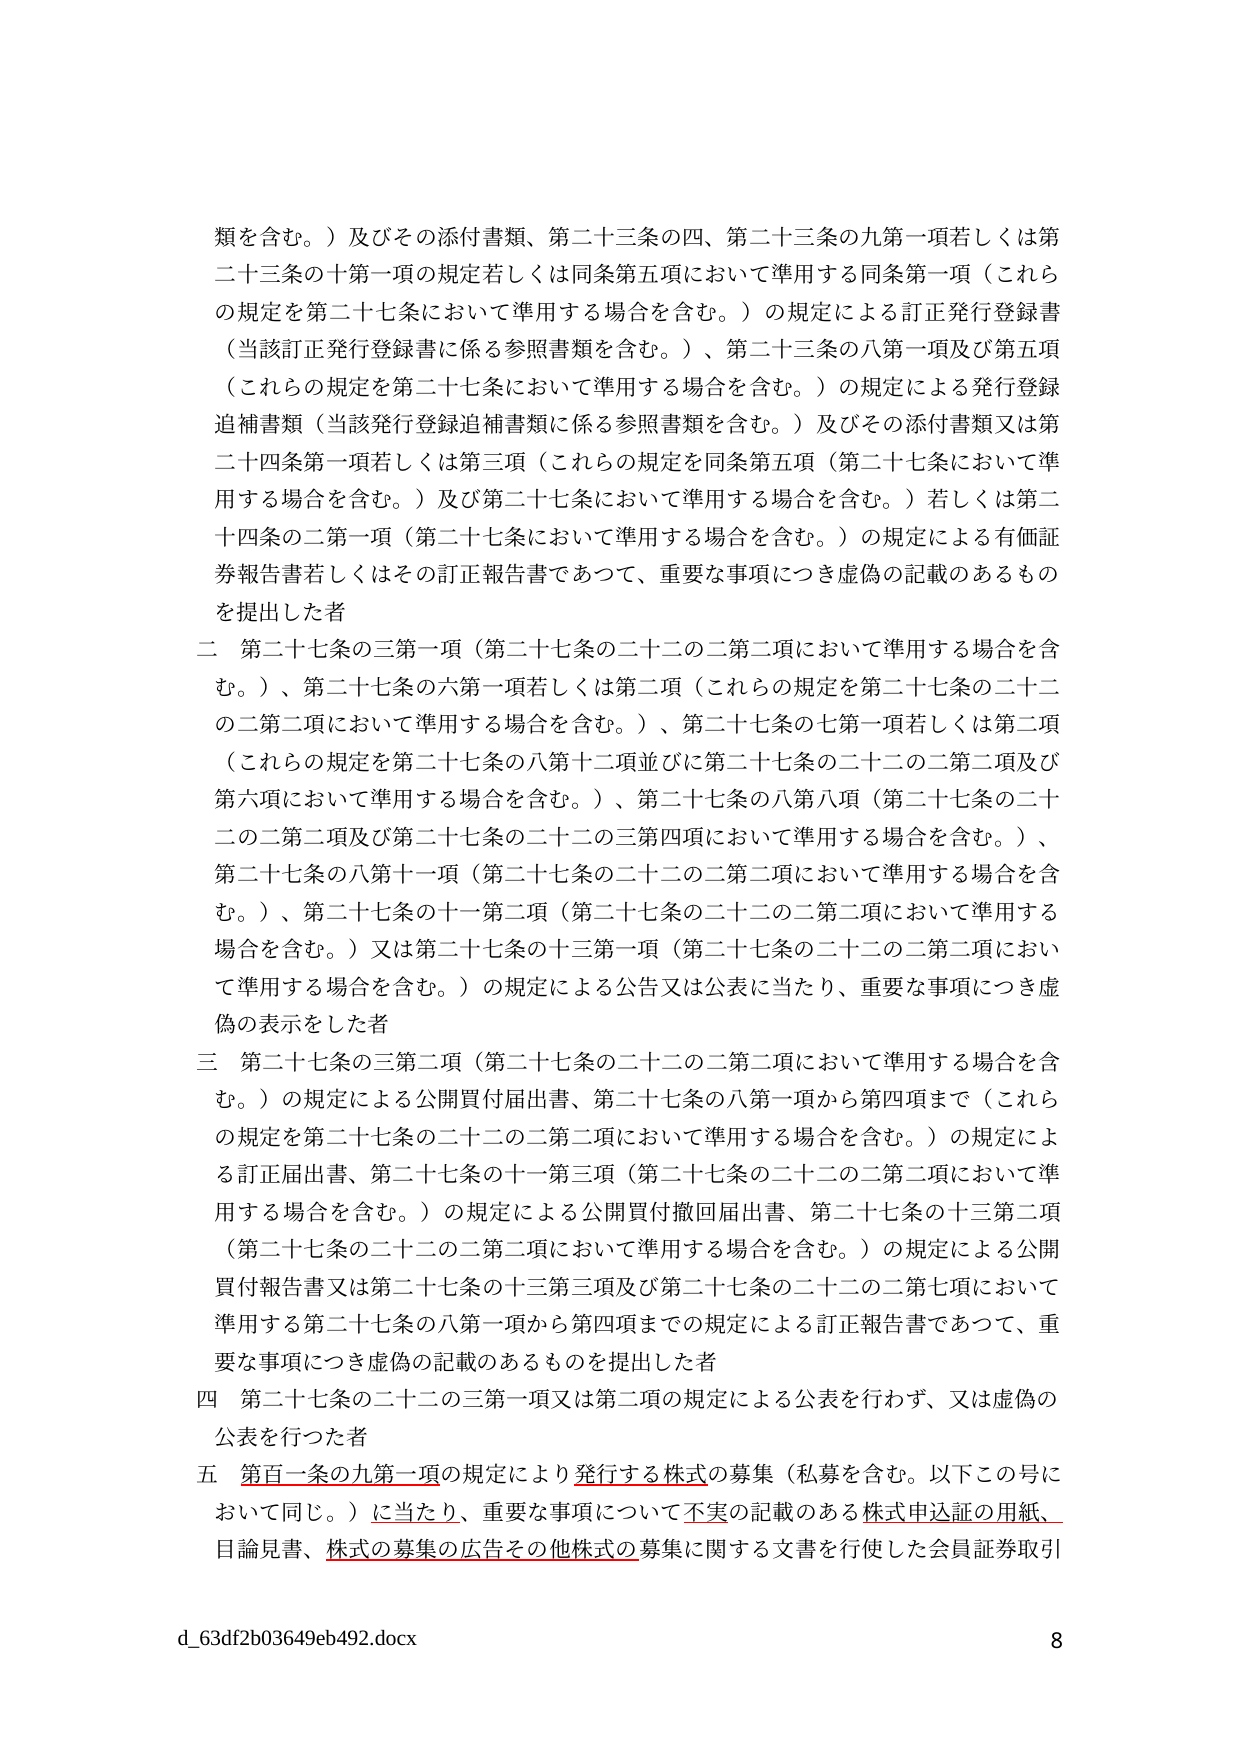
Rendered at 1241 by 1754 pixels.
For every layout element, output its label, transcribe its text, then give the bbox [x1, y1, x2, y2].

text 二 第二十七条の三第一項（第二十七条の二十二の二第二項において準用する場合を含む。）、第二十七条の六第一項若しくは第二項（これらの規定を第二十七条の二十二の二第二項において準用する場合を含む。）、第二十七条の七第一項若しくは第二項（これらの規定を第二十七条の八第十二項並びに第二十七条の二十二の二第二項及び第六項において準用する場合を含む。）、第二十七条の八第八項（第二十七条の二十二の二第二項及び第二十七条の二十二の三第四項において準用する場合を含む。）、第二十七条の八第十一項（第二十七条の二十二の二第二項において準用する場合を含む。）、第二十七条の十一第二項（第二十七条の二十二の二第二項において準用する場合を含む。）又は第二十七条の十三第一項（第二十七条の二十二の二第二項において準用する場合を含む。）の規定による公告又は公表に当たり、重要な事項につき虚偽の表示をした者 [196, 629, 1063, 1042]
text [196, 217, 1063, 629]
text 四 第二十七条の二十二の三第一項又は第二項の規定による公表を行わず、又は虚偽の公表を行つた者 [196, 1379, 1063, 1454]
text 三 第二十七条の三第二項（第二十七条の二十二の二第二項において準用する場合を含む。）の規定による公開買付届出書、第二十七条の八第一項から第四項まで（これらの規定を第二十七条の二十二の二第二項において準用する場合を含む。）の規定による訂正届出書、第二十七条の十一第三項（第二十七条の二十二の二第二項において準用する場合を含む。）の規定による公開買付撤回届出書、第二十七条の十三第二項（第二十七条の二十二の二第二項において準用する場合を含む。）の規定による公開買付報告書又は第二十七条の十三第三項及び第二十七条の二十二の二第七項において準用する第二十七条の八第一項から第四項までの規定による訂正報告書であつて、重要な事項につき虚偽の記載のあるものを提出した者 [196, 1042, 1063, 1379]
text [196, 1454, 1063, 1567]
